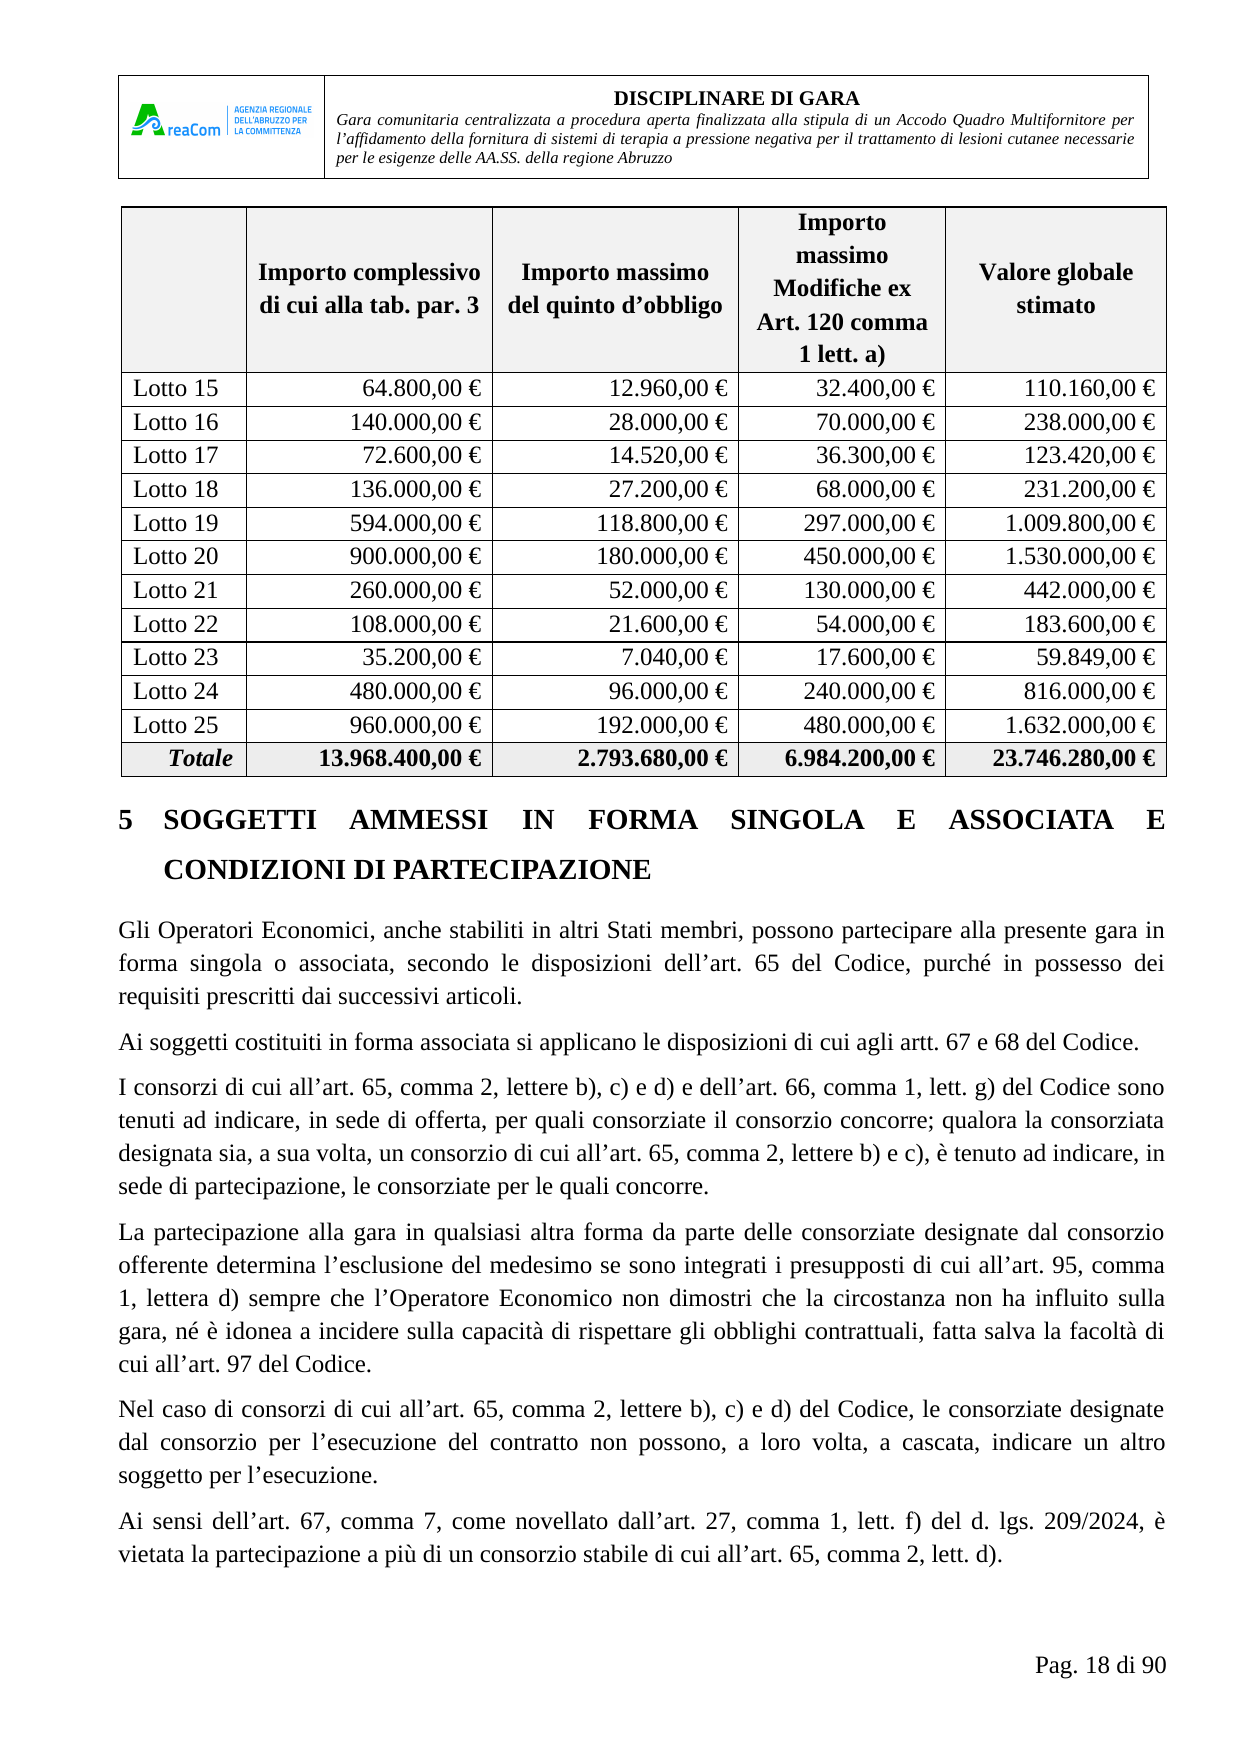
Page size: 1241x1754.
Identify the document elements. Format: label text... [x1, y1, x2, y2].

text Ai soggetti costituiti in forma associata si applicano le disposizioni di cui agli artt. 67 e 68 del Codice. [118, 1027, 1167, 1055]
table_cell 123.420,00 € [946, 441, 1166, 473]
table_cell Lotto 18 [122, 474, 246, 507]
table_cell Lotto 21 [122, 575, 246, 608]
table_cell 240.000,00 € [739, 676, 945, 709]
table_cell 231.200,00 € [946, 474, 1166, 507]
table_header Valore globale stimato [946, 208, 1166, 372]
table_cell 27.200,00 € [493, 474, 738, 507]
table_header Importo complessivo di cui alla tab. par. 3 [247, 208, 492, 372]
table_cell 2.793.680,00 € [493, 743, 738, 776]
table_cell 594.000,00 € [247, 508, 492, 540]
table_cell 140.000,00 € [247, 407, 492, 439]
table_cell 260.000,00 € [247, 575, 492, 608]
table_cell 480.000,00 € [739, 710, 945, 742]
table_cell 17.600,00 € [739, 643, 945, 675]
table_cell 183.600,00 € [946, 609, 1166, 641]
table_cell 130.000,00 € [739, 575, 945, 608]
table_cell 108.000,00 € [247, 609, 492, 641]
picture [129, 102, 314, 138]
table_cell 816.000,00 € [946, 676, 1166, 709]
table_cell 72.600,00 € [247, 441, 492, 473]
table_cell 14.520,00 € [493, 441, 738, 473]
table_cell 23.746.280,00 € [946, 743, 1166, 776]
table_cell 442.000,00 € [946, 575, 1166, 608]
table_header Importo massimo del quinto d’obbligo [493, 208, 738, 372]
table_cell 180.000,00 € [493, 541, 738, 574]
text La partecipazione alla gara in qualsiasi altra forma da parte delle consorziate designate dal consorzio offerente determina l’esclusione del medesimo se sono integrati i presupposti di cui all’art. 95, comma 1, lettera d) sempre che l’Operatore Economico non dimostri che la circostanza non ha influito sulla gara, né è idonea a incidere sulla capacità di rispettare gli obblighi contrattuali, fatta salva la facoltà di cui all’art. 97 del Codice. [118, 1217, 1167, 1378]
table_cell 1.009.800,00 € [946, 508, 1166, 540]
table_cell Lotto 25 [122, 710, 246, 742]
table_cell 192.000,00 € [493, 710, 738, 742]
table_cell 70.000,00 € [739, 407, 945, 439]
table_cell 28.000,00 € [493, 407, 738, 439]
text Ai sensi dell’art. 67, comma 7, come novellato dall’art. 27, comma 1, lett. f) del d. lgs. 209/2024, è vietata la partecipazione a più di un consorzio stabile di cui all’art. 65, comma 2, lett. d). [118, 1506, 1167, 1568]
table_cell 54.000,00 € [739, 609, 945, 641]
table_cell Lotto 15 [122, 373, 246, 406]
table_cell Lotto 23 [122, 643, 246, 675]
table_cell 110.160,00 € [946, 373, 1166, 406]
table_cell 96.000,00 € [493, 676, 738, 709]
table_cell 238.000,00 € [946, 407, 1166, 439]
table_cell 1.632.000,00 € [946, 710, 1166, 742]
table_cell Totale [122, 743, 246, 776]
table_cell 1.530.000,00 € [946, 541, 1166, 574]
table_cell Lotto 20 [122, 541, 246, 574]
table_cell 59.849,00 € [946, 643, 1166, 675]
table_cell Lotto 24 [122, 676, 246, 709]
subtitle SOGGETTI AMMESSI IN FORMA SINGOLA E ASSOCIATA E CONDIZIONI DI PARTECIPAZIONE [118, 802, 1167, 886]
table_cell 21.600,00 € [493, 609, 738, 641]
table_cell 450.000,00 € [739, 541, 945, 574]
table_header Importo massimo Modifiche ex Art. 120 comma 1 lett. a) [739, 208, 945, 372]
table_cell Lotto 17 [122, 441, 246, 473]
table_cell 960.000,00 € [247, 710, 492, 742]
text I consorzi di cui all’art. 65, comma 2, lettere b), c) e d) e dell’art. 66, comma 1, lett. g) del Codice sono tenuti ad indicare, in sede di offerta, per quali consorziate il consorzio concorre; qualora la consorziata designata sia, a sua volta, un consorzio di cui all’art. 65, comma 2, lettere b) e c), è tenuto ad indicare, in sede di partecipazione, le consorziate per le quali concorre. [118, 1072, 1167, 1200]
table_cell 900.000,00 € [247, 541, 492, 574]
table_cell 52.000,00 € [493, 575, 738, 608]
table_cell Lotto 19 [122, 508, 246, 540]
text Gli Operatori Economici, anche stabiliti in altri Stati membri, possono partecipare alla presente gara in forma singola o associata, secondo le disposizioni dell’art. 65 del Codice, purché in possesso dei requisiti prescritti dai successivi articoli. [118, 915, 1167, 1010]
table_cell 32.400,00 € [739, 373, 945, 406]
table_cell 6.984.200,00 € [739, 743, 945, 776]
text Nel caso di consorzi di cui all’art. 65, comma 2, lettere b), c) e d) del Codice, le consorziate designate dal consorzio per l’esecuzione del contratto non possono, a loro volta, a cascata, indicare un altro soggetto per l’esecuzione. [118, 1394, 1167, 1489]
table_cell 118.800,00 € [493, 508, 738, 540]
table_cell Lotto 16 [122, 407, 246, 439]
table_cell 13.968.400,00 € [247, 743, 492, 776]
table_cell 7.040,00 € [493, 643, 738, 675]
table_cell 12.960,00 € [493, 373, 738, 406]
table_cell 297.000,00 € [739, 508, 945, 540]
table_cell Lotto 22 [122, 609, 246, 641]
table_cell 36.300,00 € [739, 441, 945, 473]
table_cell 68.000,00 € [739, 474, 945, 507]
table_cell 480.000,00 € [247, 676, 492, 709]
table_cell 64.800,00 € [247, 373, 492, 406]
table_header [122, 208, 246, 372]
table_cell 35.200,00 € [247, 643, 492, 675]
table_cell 136.000,00 € [247, 474, 492, 507]
